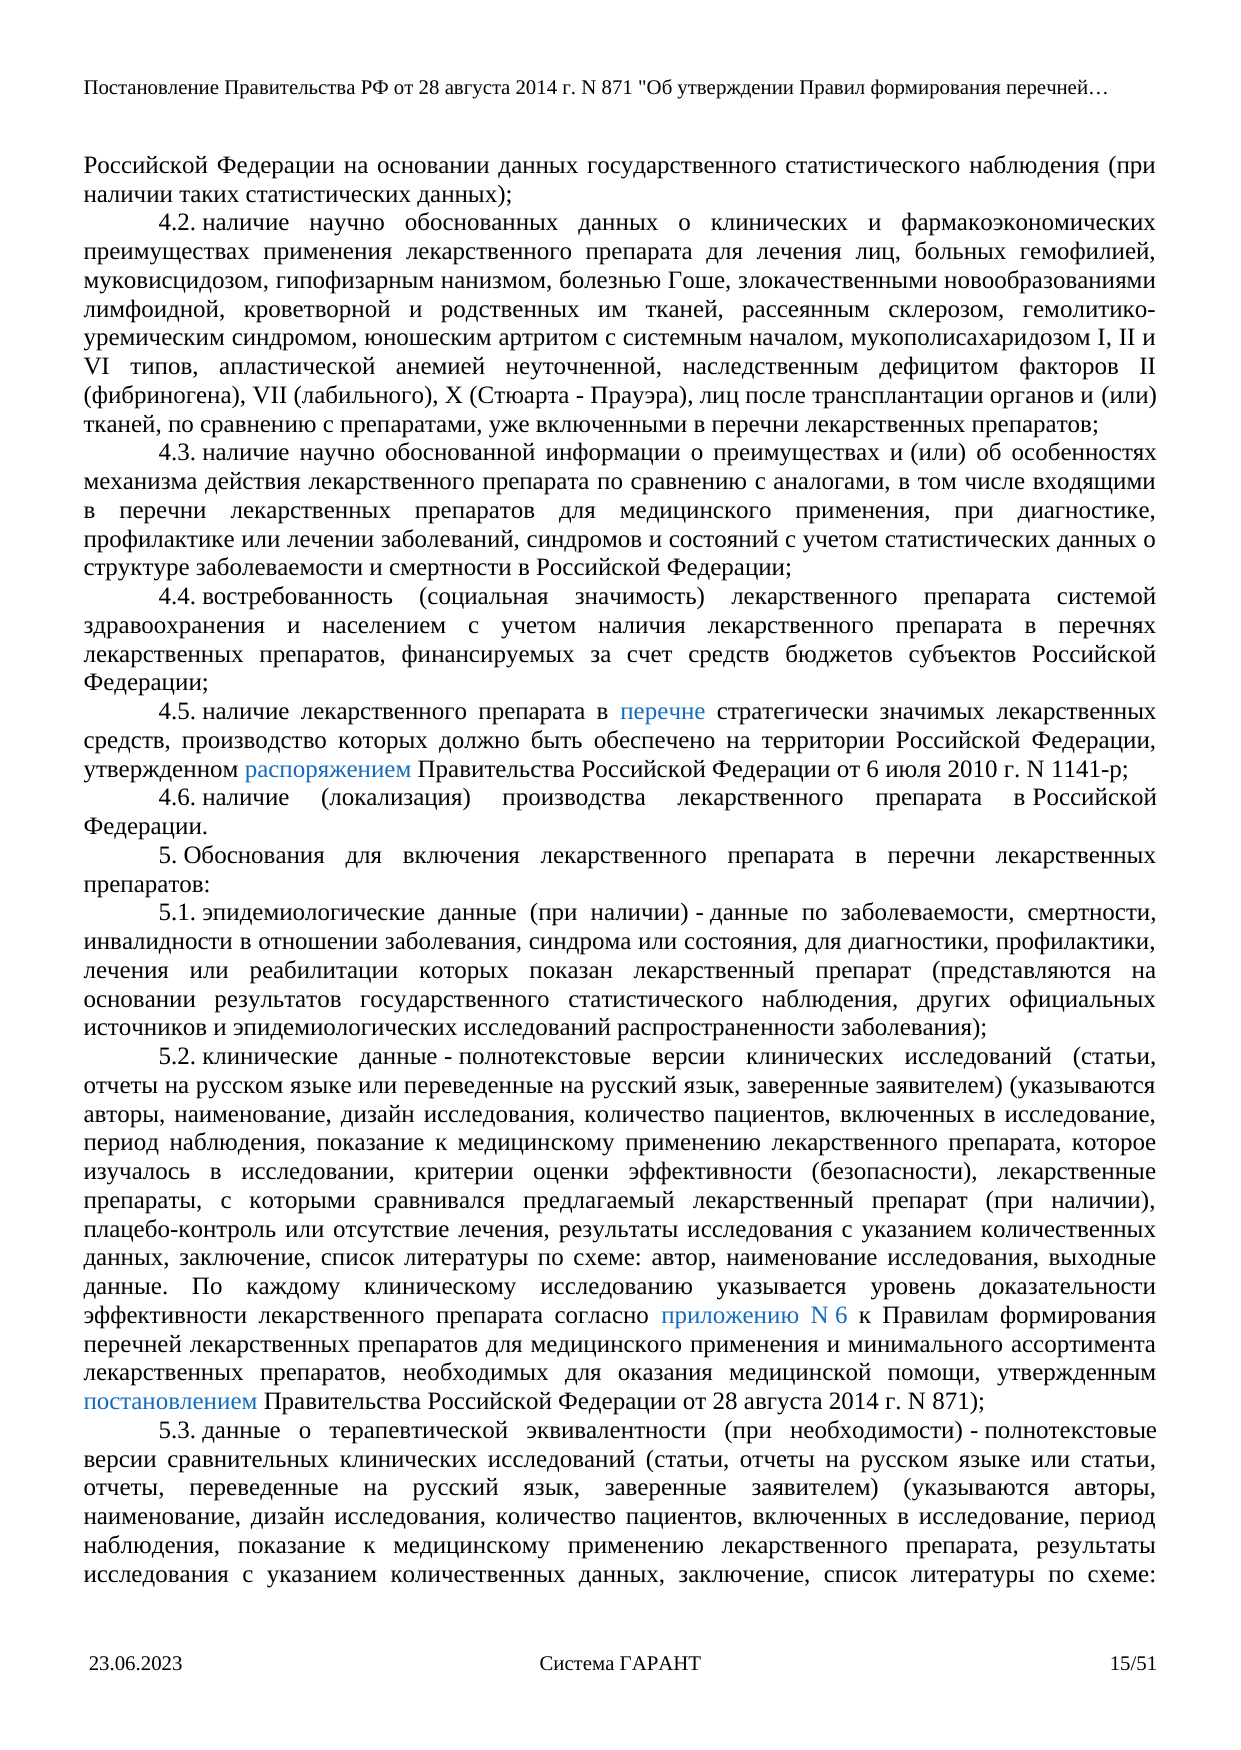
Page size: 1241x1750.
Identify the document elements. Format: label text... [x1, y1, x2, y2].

text 4.6. наличие (локализация) производства лекарственного препарата в Российской Федерации. [83, 782, 1157, 840]
text 4.5. наличие лекарственного препарата в перечне стратегически значимых лекарственных средств, производство которых должно быть обеспечено на территории Российской Федерации, утвержденном распоряжением Правительства Российской Федерации от 6 июля 2010 г. N 1141-р; [83, 696, 1157, 782]
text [83, 1415, 1157, 1587]
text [83, 150, 1157, 207]
text 5.1. эпидемиологические данные (при наличии) - данные по заболеваемости, смертности, инвалидности в отношении заболевания, синдрома или состояния, для диагностики, профилактики, лечения или реабилитации которых показан лекарственный препарат (представляются на основании результатов государственного статистического наблюдения, других официальных источников и эпидемиологических исследований распространенности заболевания); [83, 897, 1157, 1041]
text 4.3. наличие научно обоснованной информации о преимуществах и (или) об особенностях механизма действия лекарственного препарата по сравнению с аналогами, в том числе входящими в перечни лекарственных препаратов для медицинского применения, при диагностике, профилактике или лечении заболеваний, синдромов и состояний с учетом статистических данных о структуре заболеваемости и смертности в Российской Федерации; [83, 437, 1157, 581]
text 5.2. клинические данные - полнотекстовые версии клинических исследований (статьи, отчеты на русском языке или переведенные на русский язык, заверенные заявителем) (указываются авторы, наименование, дизайн исследования, количество пациентов, включенных в исследование, период наблюдения, показание к медицинскому применению лекарственного препарата, которое изучалось в исследовании, критерии оценки эффективности (безопасности), лекарственные препараты, с которыми сравнивался предлагаемый лекарственный препарат (при наличии), плацебо-контроль или отсутствие лечения, результаты исследования с указанием количественных данных, заключение, список литературы по схеме: автор, наименование исследования, выходные данные. По каждому клиническому исследованию указывается уровень доказательности эффективности лекарственного препарата согласно приложению N 6 к Правилам формирования перечней лекарственных препаратов для медицинского применения и минимального ассортимента лекарственных препаратов, необходимых для оказания медицинской помощи, утвержденным постановлением Правительства Российской Федерации от 28 августа 2014 г. N 871); [83, 1041, 1157, 1415]
text 5. Обоснования для включения лекарственного препарата в перечни лекарственных препаратов: [83, 840, 1157, 897]
text 4.2. наличие научно обоснованных данных о клинических и фармакоэкономических преимуществах применения лекарственного препарата для лечения лиц, больных гемофилией, муковисцидозом, гипофизарным нанизмом, болезнью Гоше, злокачественными новообразованиями лимфоидной, кроветворной и родственных им тканей, рассеянным склерозом, гемолитико-уремическим синдромом, юношеским артритом с системным началом, мукополисахаридозом I, II и VI типов, апластической анемией неуточненной, наследственным дефицитом факторов II (фибриногена), VII (лабильного), X (Стюарта - Прауэра), лиц после трансплантации органов и (или) тканей, по сравнению с препаратами, уже включенными в перечни лекарственных препаратов; [83, 207, 1157, 437]
text 4.4. востребованность (социальная значимость) лекарственного препарата системой здравоохранения и населением с учетом наличия лекарственного препарата в перечнях лекарственных препаратов, финансируемых за счет средств бюджетов субъектов Российской Федерации; [83, 581, 1157, 696]
